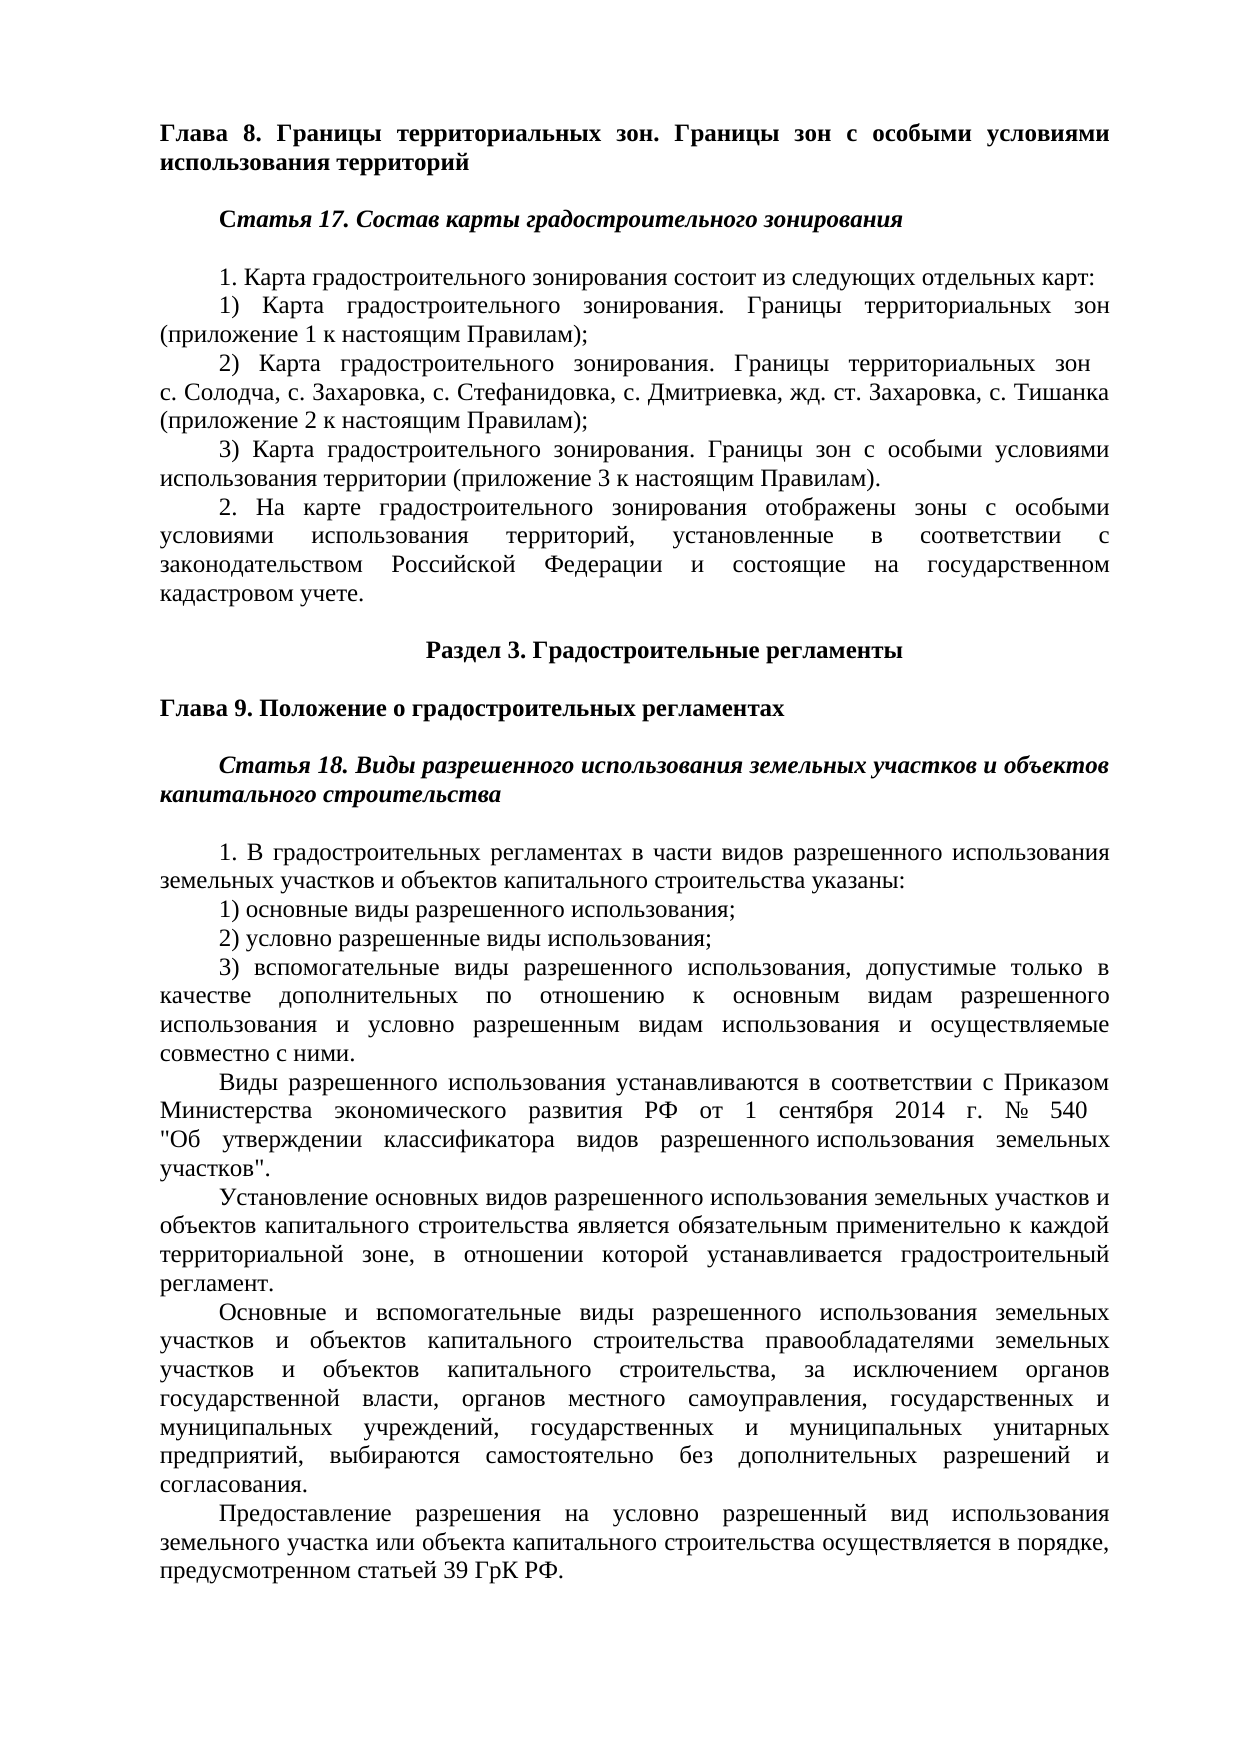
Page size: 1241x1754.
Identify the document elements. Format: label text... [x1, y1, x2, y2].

text 3) вспомогательные виды разрешенного использования, допустимые только в качестве дополнительных по отношению к основным видам разрешенного использования и условно разрешенным видам использования и осуществляемые совместно с ними. [159, 952, 1110, 1067]
text Глава 9. Положение о градостроительных регламентах [159, 693, 1110, 722]
text 1. В градостроительных регламентах в части видов разрешенного использования земельных участков и объектов капитального строительства указаны: [159, 837, 1110, 894]
text 2. На карте градостроительного зонирования отображены зоны с особыми условиями использования территорий, установленные в соответствии с законодательством Российской Федерации и состоящие на государственном кадастровом учете. [159, 492, 1110, 607]
text 2) Карта градостроительного зонирования. Границы территориальных зон с. Солодча, с. Захаровка, с. Стефанидовка, с. Дмитриевка, жд. ст. Захаровка, с. Тишанка (приложение 2 к настоящим Правилам); [159, 348, 1110, 434]
text Основные и вспомогательные виды разрешенного использования земельных участков и объектов капитального строительства правообладателями земельных участков и объектов капитального строительства, за исключением органов государственной власти, органов местного самоуправления, государственных и муниципальных учреждений, государственных и муниципальных унитарных предприятий, выбираются самостоятельно без дополнительных разрешений и согласования. [159, 1297, 1110, 1498]
text 3) Карта градостроительного зонирования. Границы зон с особыми условиями использования территории (приложение 3 к настоящим Правилам). [159, 434, 1110, 492]
text 1) основные виды разрешенного использования; [159, 894, 1110, 923]
text Установление основных видов разрешенного использования земельных участков и объектов капитального строительства является обязательным применительно к каждой территориальной зоне, в отношении которой устанавливается градостроительный регламент. [159, 1182, 1110, 1297]
text Глава 8. Границы территориальных зон. Границы зон с особыми условиями использования территорий [159, 118, 1110, 176]
text Виды разрешенного использования устанавливаются в соответствии с Приказом Министерства экономического развития РФ от 1 сентября 2014 г. № 540 "Об утверждении классификатора видов разрешенного использования земельных участков". [159, 1067, 1110, 1182]
text 2) условно разрешенные виды использования; [159, 923, 1110, 952]
text Статья 18. Виды разрешенного использования земельных участков и объектов капитального строительства [159, 751, 1110, 808]
text Статья 17. Состав карты градостроительного зонирования [159, 204, 1110, 233]
text Раздел 3. Градостроительные регламенты [159, 636, 1110, 664]
text 1) Карта градостроительного зонирования. Границы территориальных зон (приложение 1 к настоящим Правилам); [159, 291, 1110, 348]
text 1. Карта градостроительного зонирования состоит из следующих отдельных карт: [159, 262, 1110, 291]
text Предоставление разрешения на условно разрешенный вид использования земельного участка или объекта капитального строительства осуществляется в порядке, предусмотренном статьей 39 ГрК РФ. [159, 1498, 1110, 1584]
